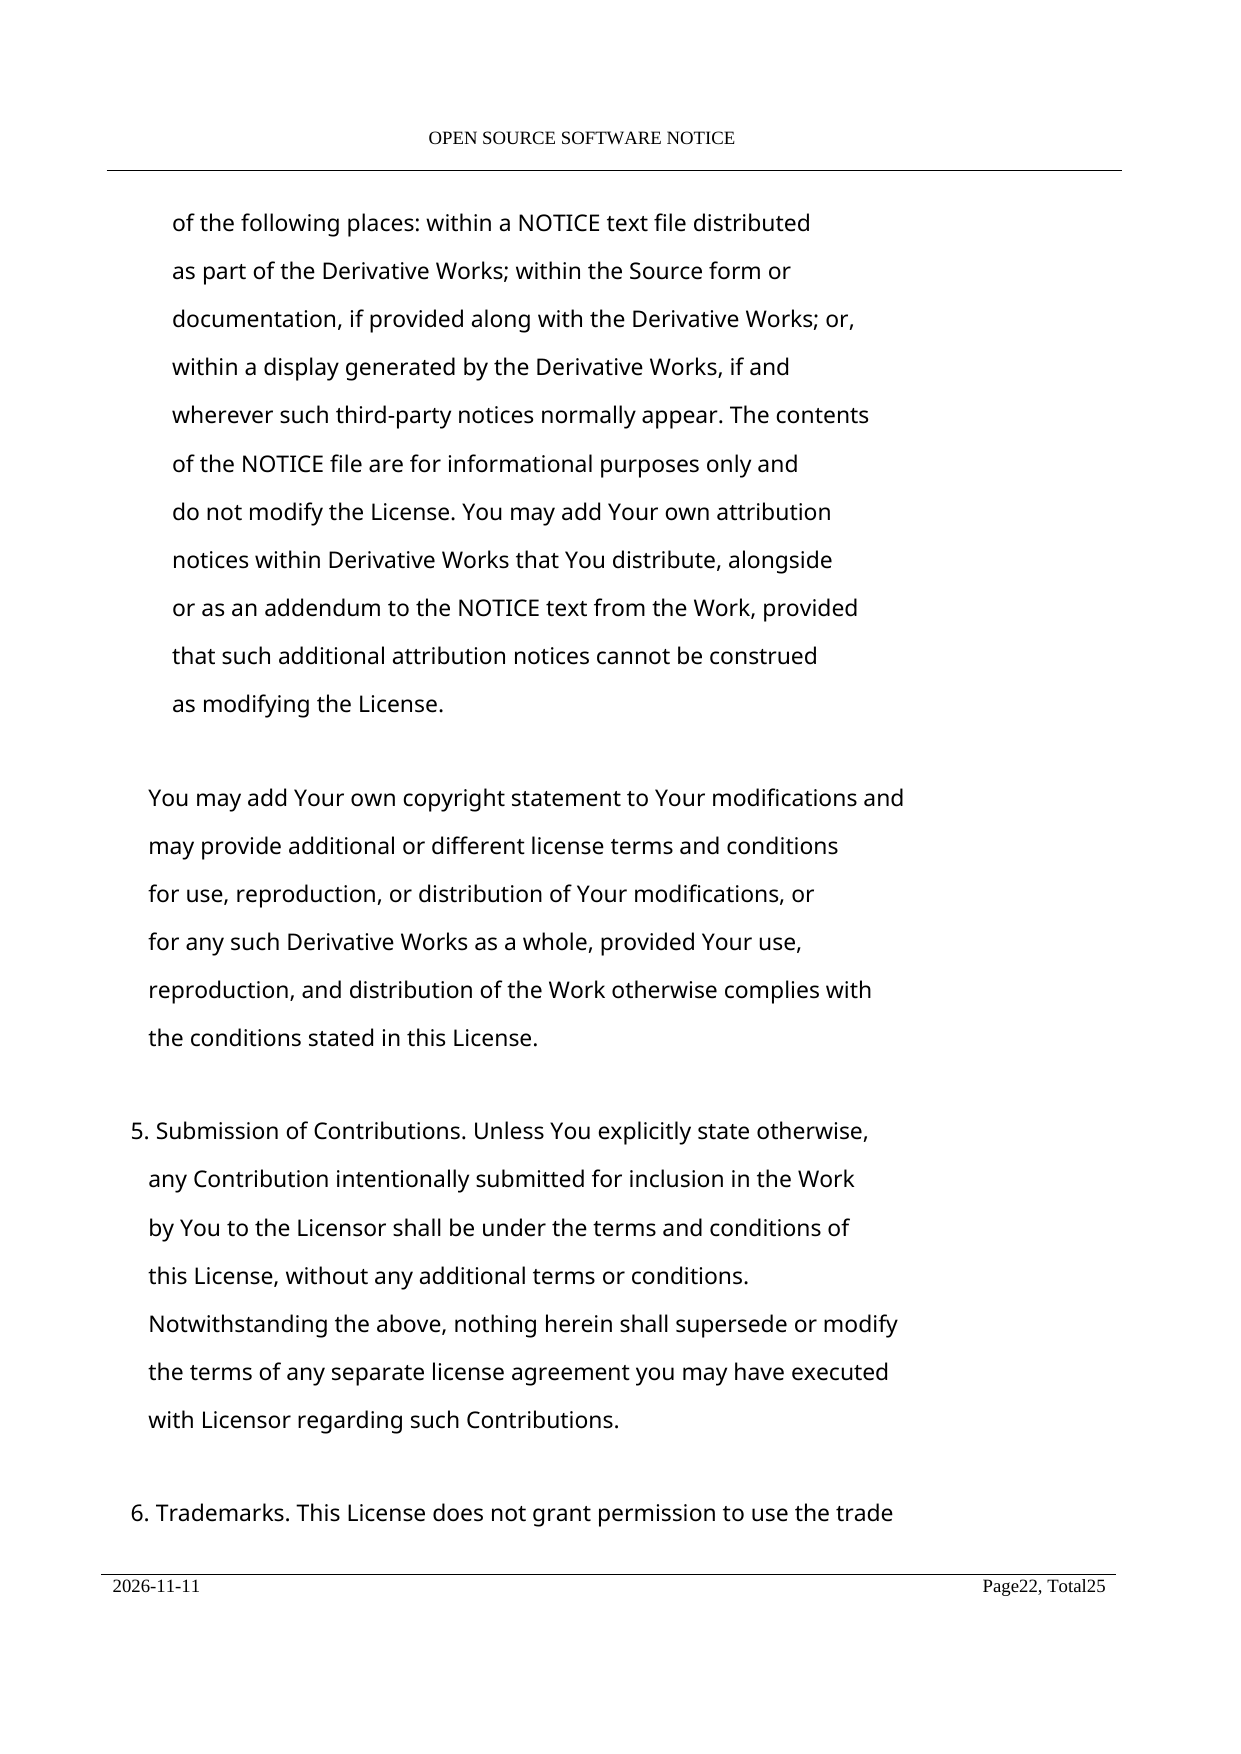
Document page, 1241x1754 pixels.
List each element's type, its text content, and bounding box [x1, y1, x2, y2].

text 5. Submission of Contributions. Unless You explicitly state otherwise, [112, 1115, 1128, 1147]
text by You to the Licensor shall be under the terms and conditions of [112, 1211, 1128, 1243]
text as part of the Derivative Works; within the Source form or [112, 254, 1128, 287]
text may provide additional or different license terms and conditions [112, 829, 1128, 861]
text 6. Trademarks. This License does not grant permission to use the trade [112, 1497, 1128, 1529]
text for use, reproduction, or distribution of Your modifications, or [112, 877, 1128, 909]
text the terms of any separate license agreement you may have executed [112, 1355, 1128, 1388]
text You may add Your own copyright statement to Your modifications and [112, 781, 1128, 813]
text of the NOTICE file are for informational purposes only and [112, 447, 1128, 479]
text for any such Derivative Works as a whole, provided Your use, [112, 925, 1128, 958]
text or as an addendum to the NOTICE text from the Work, provided [112, 591, 1128, 624]
text this License, without any additional terms or conditions. [112, 1259, 1128, 1292]
text reproduction, and distribution of the Work otherwise complies with [112, 973, 1128, 1006]
text within a display generated by the Derivative Works, if and [112, 351, 1128, 383]
text documentation, if provided along with the Derivative Works; or, [112, 303, 1128, 335]
text that such additional attribution notices cannot be construed [112, 639, 1128, 672]
text of the following places: within a NOTICE text file distributed [112, 206, 1128, 239]
text do not modify the License. You may add Your own attribution [112, 495, 1128, 528]
text notices within Derivative Works that You distribute, alongside [112, 543, 1128, 576]
text as modifying the License. [112, 688, 1128, 720]
text Notwithstanding the above, nothing herein shall supersede or modify [112, 1307, 1128, 1340]
text any Contribution intentionally submitted for inclusion in the Work [112, 1163, 1128, 1195]
text with Licensor regarding such Contributions. [112, 1403, 1128, 1436]
text wherever such third-party notices normally appear. The contents [112, 399, 1128, 431]
text the conditions stated in this License. [112, 1021, 1128, 1054]
